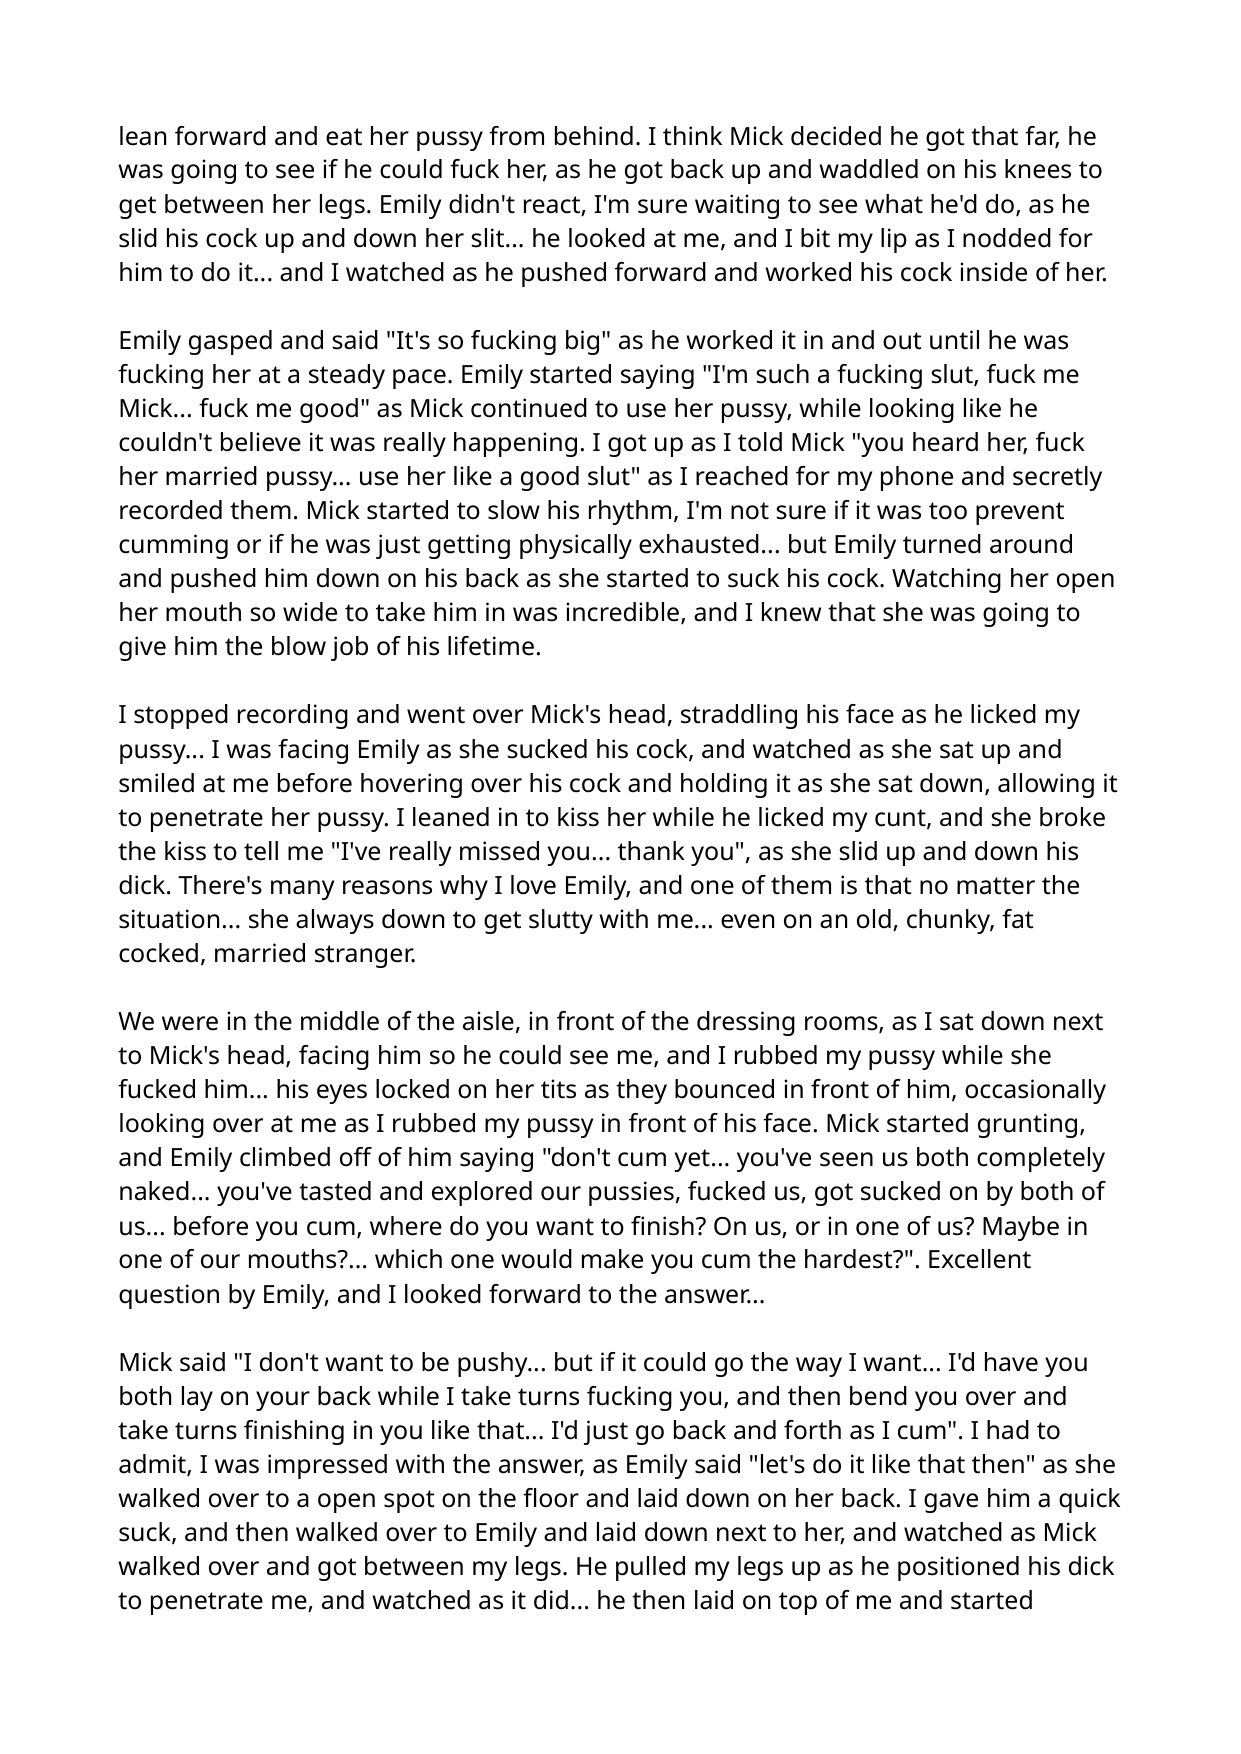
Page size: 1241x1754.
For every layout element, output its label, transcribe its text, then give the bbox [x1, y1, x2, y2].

text Emily gasped and said "It's so fucking big" as he worked it in and out until he was fucking her at a steady pace. Emily started saying "I'm such a fucking slut, fuck me Mick... fuck me good" as Mick continued to use her pussy, while looking like he couldn't believe it was really happening. I got up as I told Mick "you heard her, fuck her married pussy... use her like a good slut" as I reached for my phone and secretly recorded them. Mick started to slow his rhythm, I'm not sure if it was too prevent cumming or if he was just getting physically exhausted... but Emily turned around and pushed him down on his back as she started to suck his cock. Watching her open her mouth so wide to take him in was incredible, and I knew that she was going to give him the blow job of his lifetime. [118, 322, 1122, 663]
text I stopped recording and went over Mick's head, straddling his face as he licked my pussy... I was facing Emily as she sucked his cock, and watched as she sat up and smiled at me before hovering over his cock and holding it as she sat down, allowing it to penetrate her pussy. I leaned in to kiss her while he licked my cunt, and she broke the kiss to tell me "I've really missed you... thank you", as she slid up and down his dick. There's many reasons why I love Emily, and one of them is that no matter the situation... she always down to get slutty with me... even on an old, chunky, fat cocked, married stranger. [118, 697, 1122, 970]
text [118, 1344, 1122, 1617]
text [118, 118, 1122, 288]
text We were in the middle of the aisle, in front of the dressing rooms, as I sat down next to Mick's head, facing him so he could see me, and I rubbed my pussy while she fucked him... his eyes locked on her tits as they bounced in front of him, occasionally looking over at me as I rubbed my pussy in front of his face. Mick started grunting, and Emily climbed off of him saying "don't cum yet... you've seen us both completely naked... you've tasted and explored our pussies, fucked us, got sucked on by both of us... before you cum, where do you want to finish? On us, or in one of us? Maybe in one of our mouths?... which one would make you cum the hardest?". Excellent question by Emily, and I looked forward to the answer... [118, 1004, 1122, 1310]
